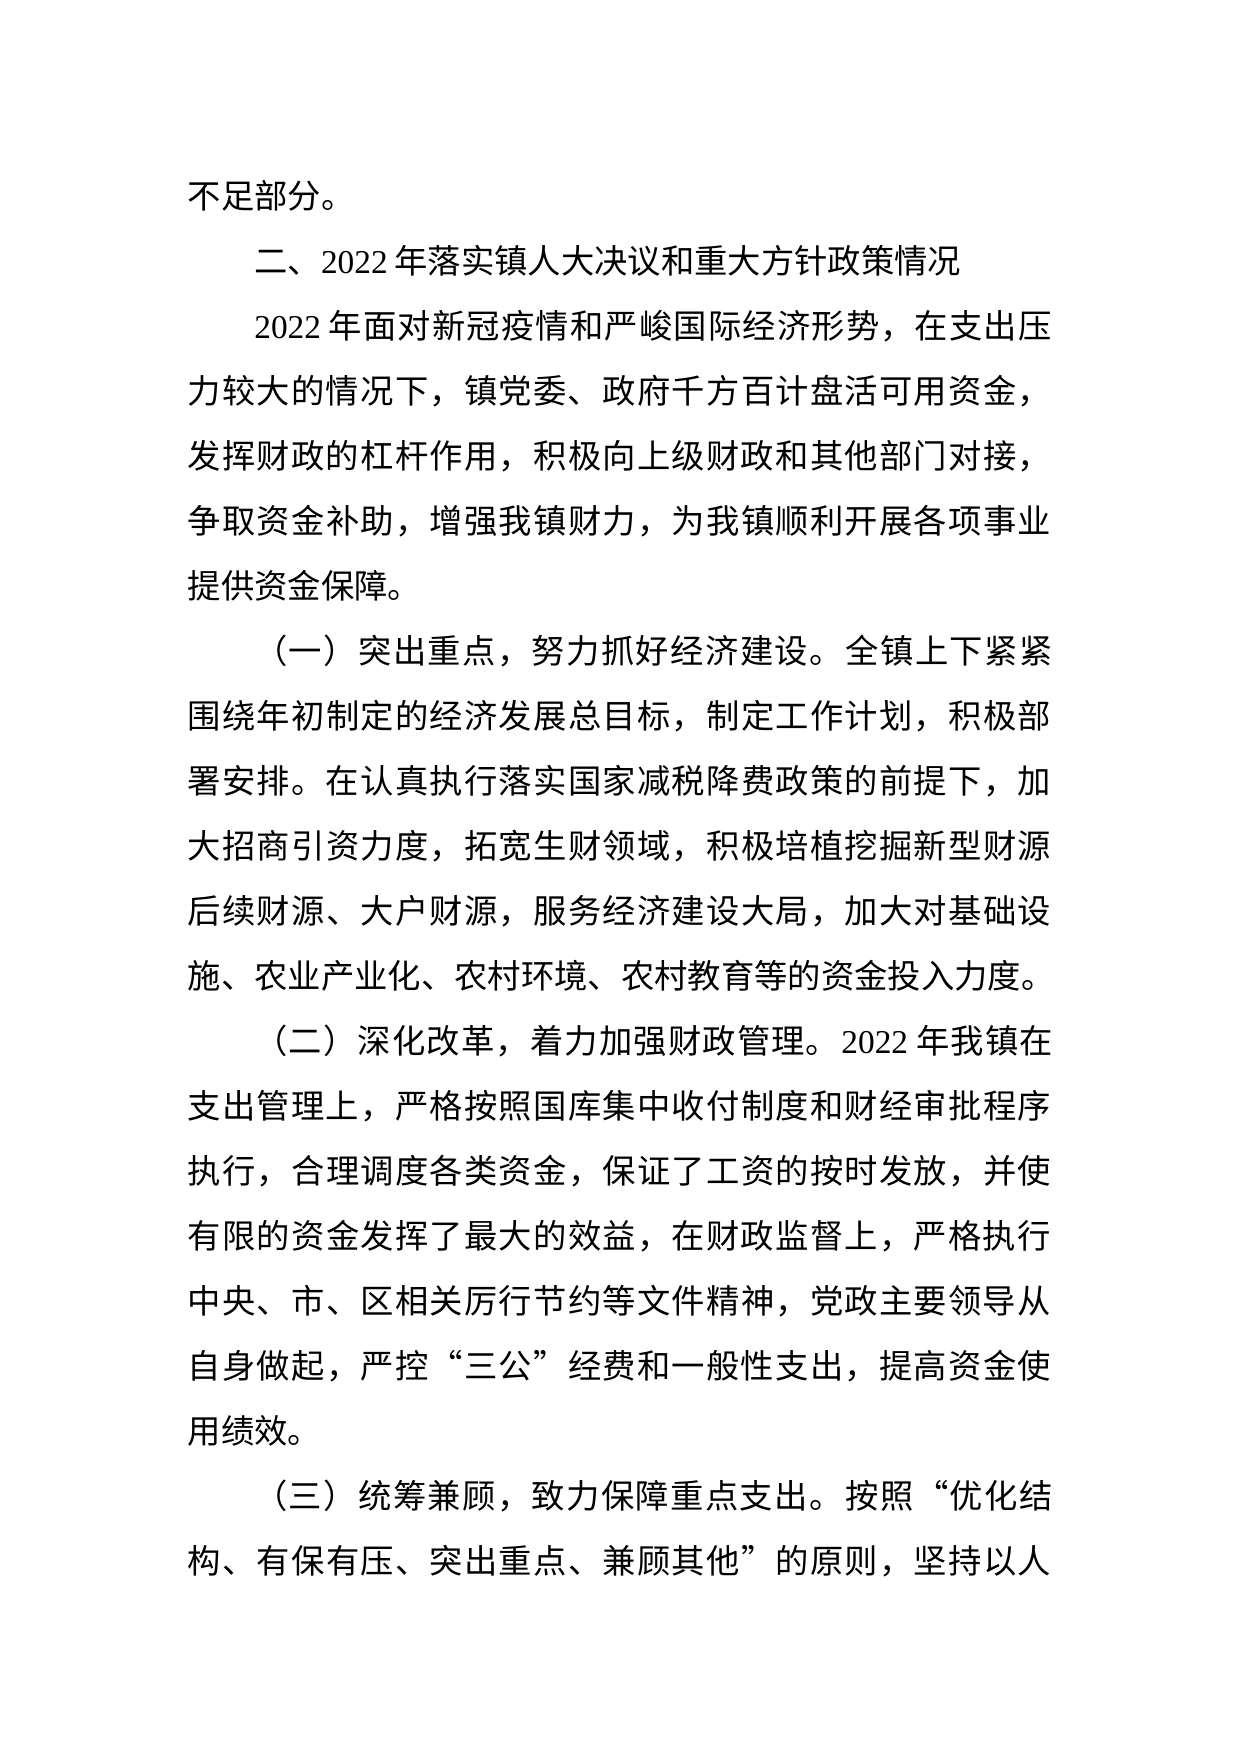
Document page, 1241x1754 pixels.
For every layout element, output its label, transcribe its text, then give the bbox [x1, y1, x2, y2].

text 二、2022年落实镇人大决议和重大方针政策情况 [187, 227, 1053, 292]
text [187, 162, 1053, 227]
text （一）突出重点，努力抓好经济建设。全镇上下紧紧围绕年初制定的经济发展总目标，制定工作计划，积极部署安排。在认真执行落实国家减税降费政策的前提下，加大招商引资力度，拓宽生财领域，积极培植挖掘新型财源、后续财源、大户财源，服务经济建设大局，加大对基础设施、农业产业化、农村环境、农村教育等的资金投入力度。 [187, 617, 1053, 1007]
text （二）深化改革，着力加强财政管理。2022年我镇在支出管理上，严格按照国库集中收付制度和财经审批程序执行，合理调度各类资金，保证了工资的按时发放，并使有限的资金发挥了最大的效益，在财政监督上，严格执行中央、市、区相关厉行节约等文件精神，党政主要领导从自身做起，严控“三公”经费和一般性支出，提高资金使用绩效。 [187, 1007, 1053, 1462]
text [187, 1462, 1053, 1592]
text 2022年面对新冠疫情和严峻国际经济形势，在支出压力较大的情况下，镇党委、政府千方百计盘活可用资金，发挥财政的杠杆作用，积极向上级财政和其他部门对接，争取资金补助，增强我镇财力，为我镇顺利开展各项事业提供资金保障。 [187, 292, 1053, 617]
